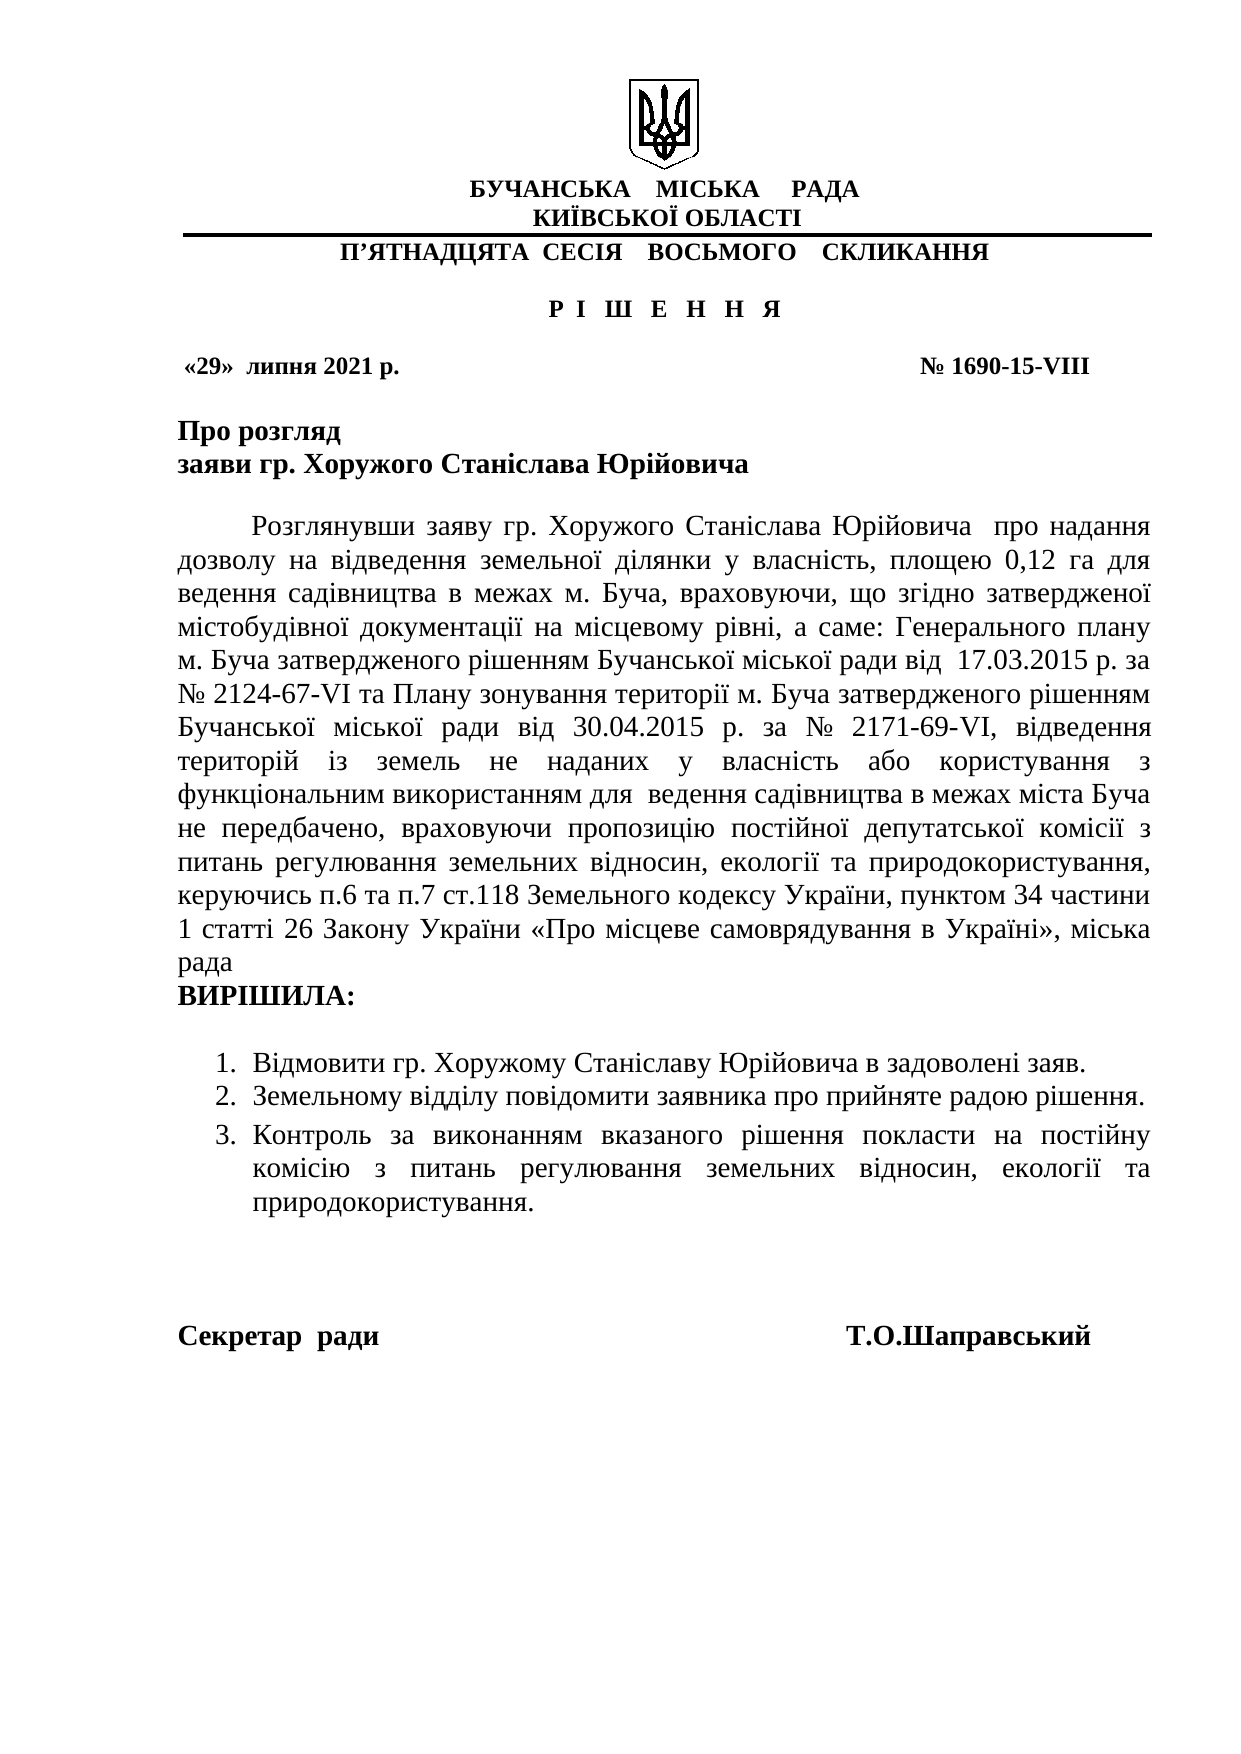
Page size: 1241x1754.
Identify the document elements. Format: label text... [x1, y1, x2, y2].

list Контроль за виконанням вказаного рішення покласти на постійну комісію з питань регулювання земельних відносин, екології та природокористування. [215, 1117, 1152, 1218]
list Земельному відділу повідомити заявника про прийняте радою рішення. [215, 1078, 1152, 1112]
text заяви гр. Хоружого Станіслава Юрійовича [177, 447, 1152, 480]
text ВИРІШИЛА: [177, 978, 1152, 1011]
text П’ЯТНАДЦЯТА СЕСІЯ ВОСЬМОГО СКЛИКАННЯ [177, 237, 1152, 265]
list Відмовити гр. Хоружому Станіславу Юрійовича в задоволені заяв. [215, 1045, 1152, 1078]
text «29» липня 2021 р. № 1690-15-VIIІ [177, 351, 1152, 379]
text Розглянувши заяву гр. Хоружого Станіслава Юрійовича про надання дозволу на відведення земельної ділянки у власність, площею 0,12 га для ведення садівництва в межах м. Буча, враховуючи, що згідно затвердженої містобудівної документації на місцевому рівні, а саме: Генерального плану м. Буча затвердженого рішенням Бучанської міської ради від 17.03.2015 р. за № 2124-67-VІ та Плану зонування території м. Буча затвердженого рішенням Бучанської міської ради від 30.04.2015 р. за № 2171-69-VІ, відведення територій із земель не наданих у власність або користування з функціональним використанням для ведення садівництва в межах міста Буча не передбачено, враховуючи пропозицію постійної депутатської комісії з питань регулювання земельних відносин, екології та природокористування, керуючись п.6 та п.7 ст.118 Земельного кодексу України, пунктом 34 частини 1 статті 26 Закону України «Про місцеве самоврядування в Україні», міська рада [177, 508, 1152, 978]
text Про розгляд [177, 413, 1152, 447]
text КИЇВСЬКОЇ ОБЛАСТІ [183, 203, 1152, 233]
text Р І Ш Е Н Н Я [177, 294, 1152, 323]
text БУЧАНСЬКА МІСЬКА РАДА [177, 174, 1152, 203]
text Секретар ради Т.О.Шаправський [177, 1318, 1152, 1352]
